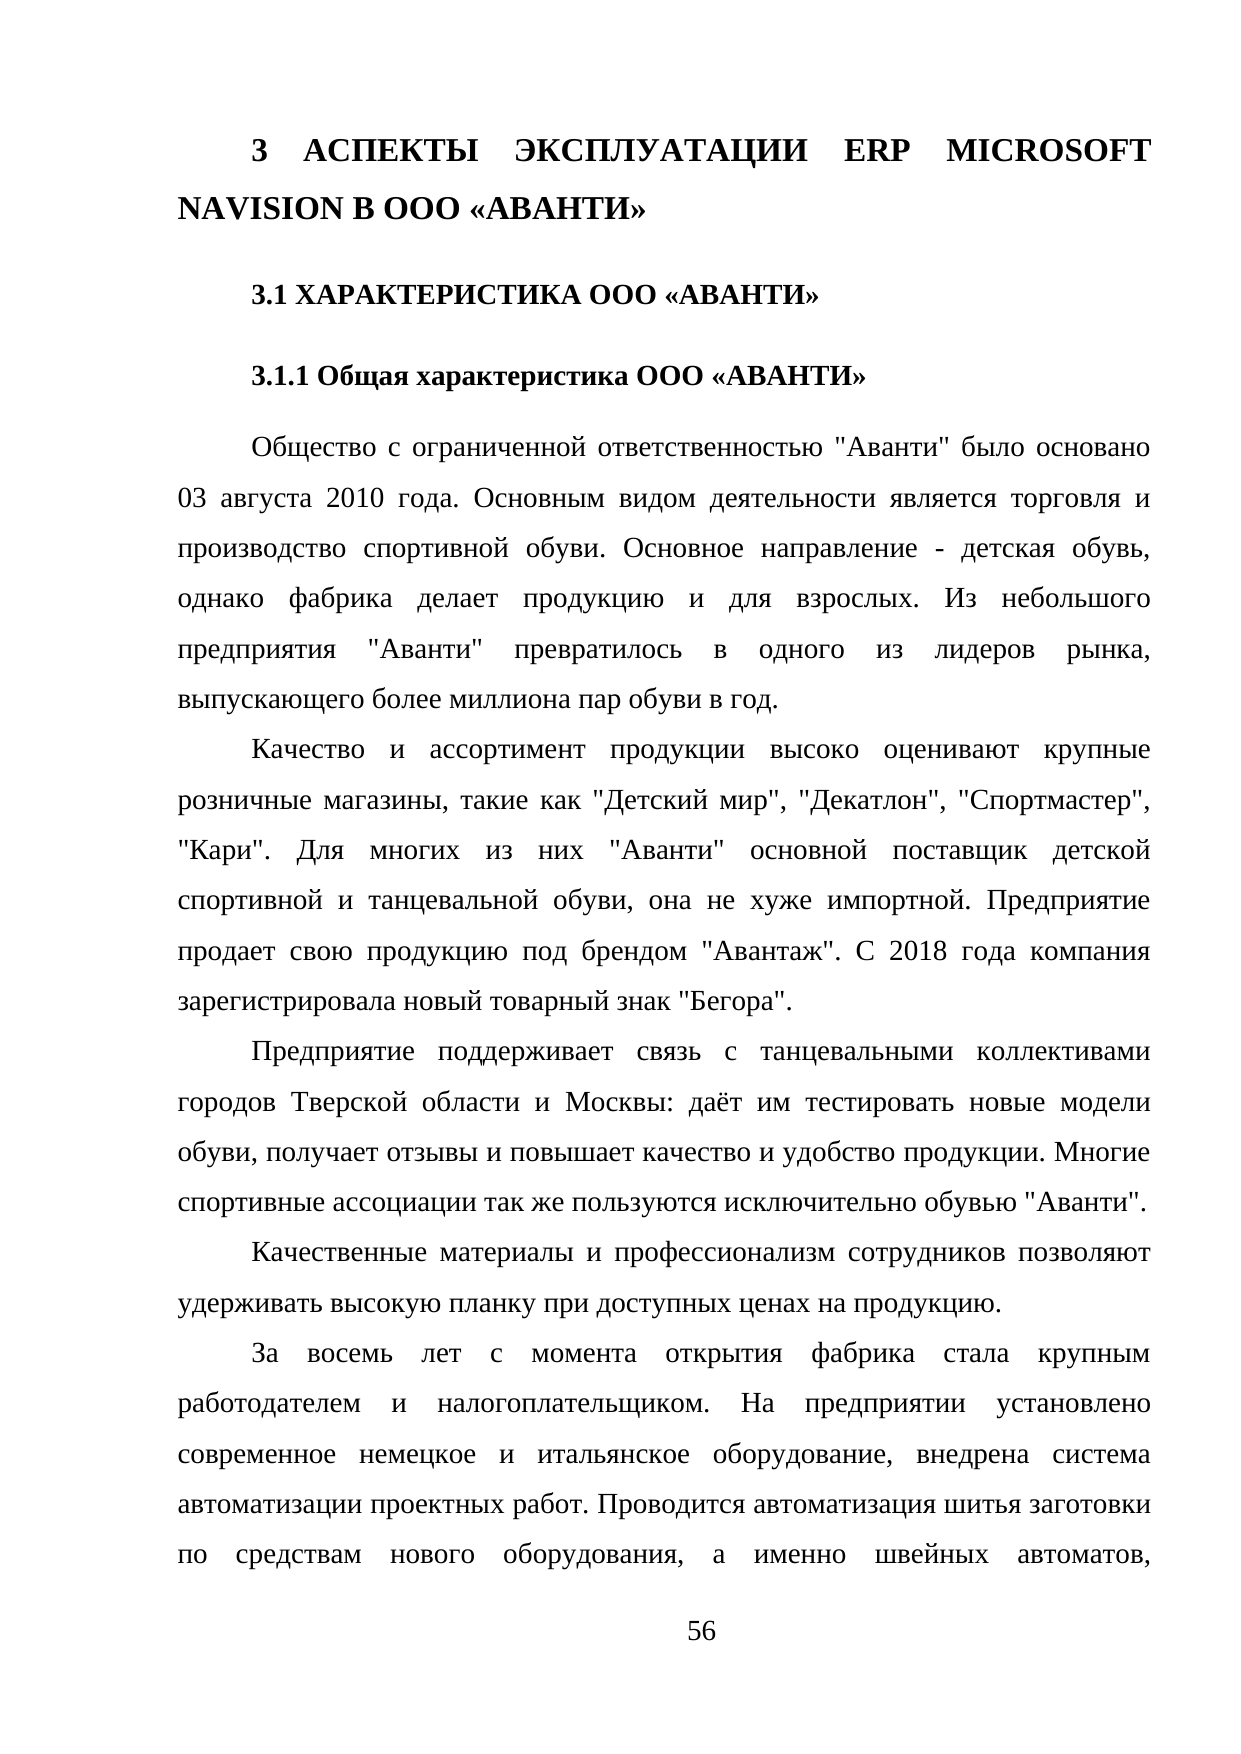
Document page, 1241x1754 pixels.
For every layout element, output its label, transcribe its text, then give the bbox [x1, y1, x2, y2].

text Качественные материалы и профессионализм сотрудников позволяют удерживать высокую планку при доступных ценах на продукцию. [177, 1234, 1152, 1318]
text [177, 1335, 1152, 1570]
subtitle 3.1.1 Общая характеристика ООО «АВАНТИ» [177, 358, 1152, 392]
text Качество и ассортимент продукции высоко оценивают крупные розничные магазины, такие как "Детский мир", "Декатлон", "Спортмастер", "Кари". Для многих из них "Аванти" основной поставщик детской спортивной и танцевальной обуви, она не хуже импортной. Предприятие продает свою продукцию под брендом "Авантаж". С 2018 года компания зарегистрировала новый товарный знак "Бегора". [177, 731, 1152, 1017]
text Предприятие поддерживает связь с танцевальными коллективами городов Тверской области и Москвы: даёт им тестировать новые модели обуви, получает отзывы и повышает качество и удобство продукции. Многие спортивные ассоциации так же пользуются исключительно обувью "Аванти". [177, 1033, 1152, 1218]
text Общество с ограниченной ответственностью "Аванти" было основано 03 августа 2010 года. Основным видом деятельности является торговля и производство спортивной обуви. Основное направление - детская обувь, однако фабрика делает продукцию и для взрослых. Из небольшого предприятия "Аванти" превратилось в одного из лидеров рынка, выпускающего более миллиона пар обуви в год. [177, 429, 1152, 715]
subtitle 3 Аспекты эксплуатации erp microsoft navision в ООО «Аванти» [177, 131, 1152, 226]
subtitle 3.1 Характеристика ООО «АВАНТИ» [177, 277, 1152, 310]
